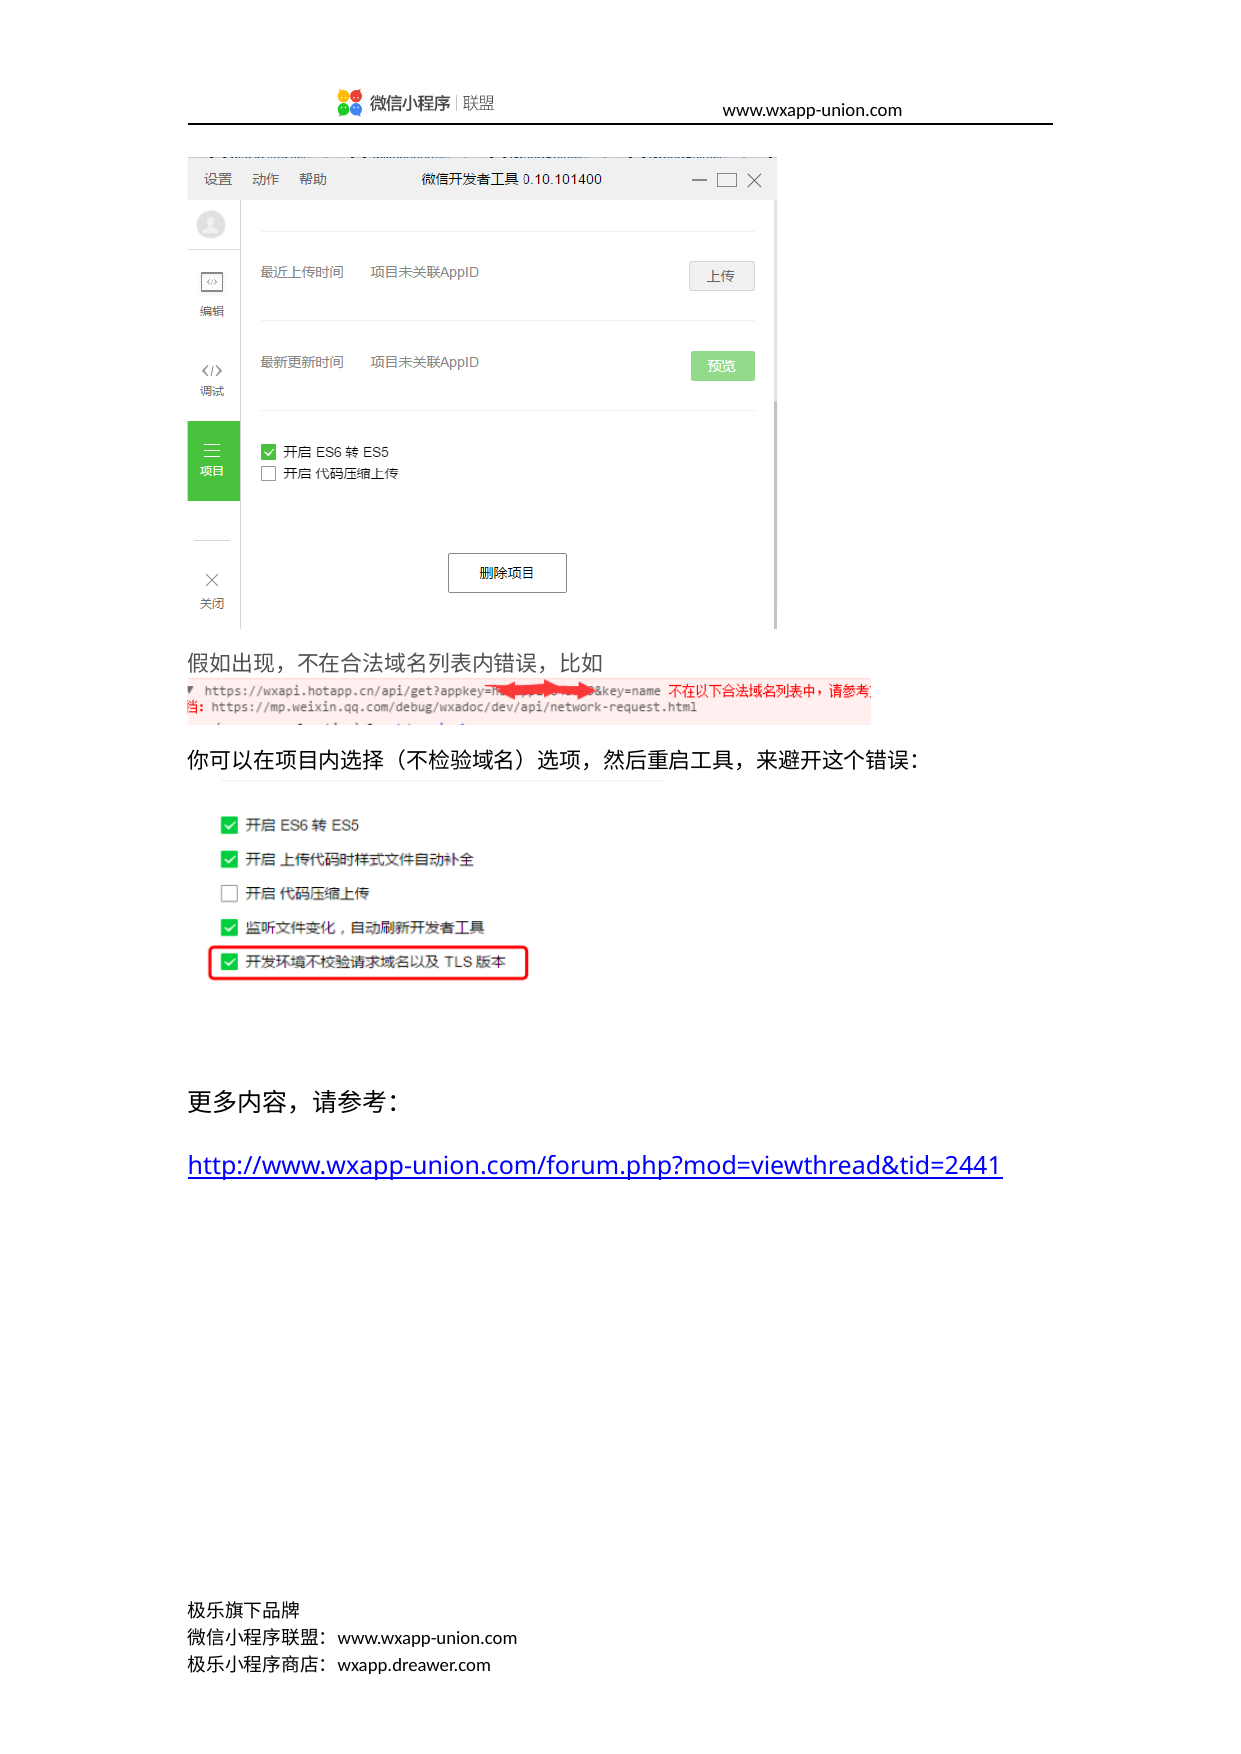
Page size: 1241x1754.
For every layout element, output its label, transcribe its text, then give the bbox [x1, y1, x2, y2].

text 更多内容，请参考： [187, 1068, 1053, 1133]
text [187, 158, 1053, 678]
picture [187, 157, 778, 629]
picture [187, 775, 665, 998]
picture [337, 88, 515, 117]
text 你可以在项目内选择（不检验域名）选项，然后重启工具，来避开这个错误： [187, 743, 1053, 775]
picture [187, 677, 871, 725]
text http://www.wxapp-union.com/forum.php?mod=viewthread&tid=2441 [187, 1133, 1053, 1198]
